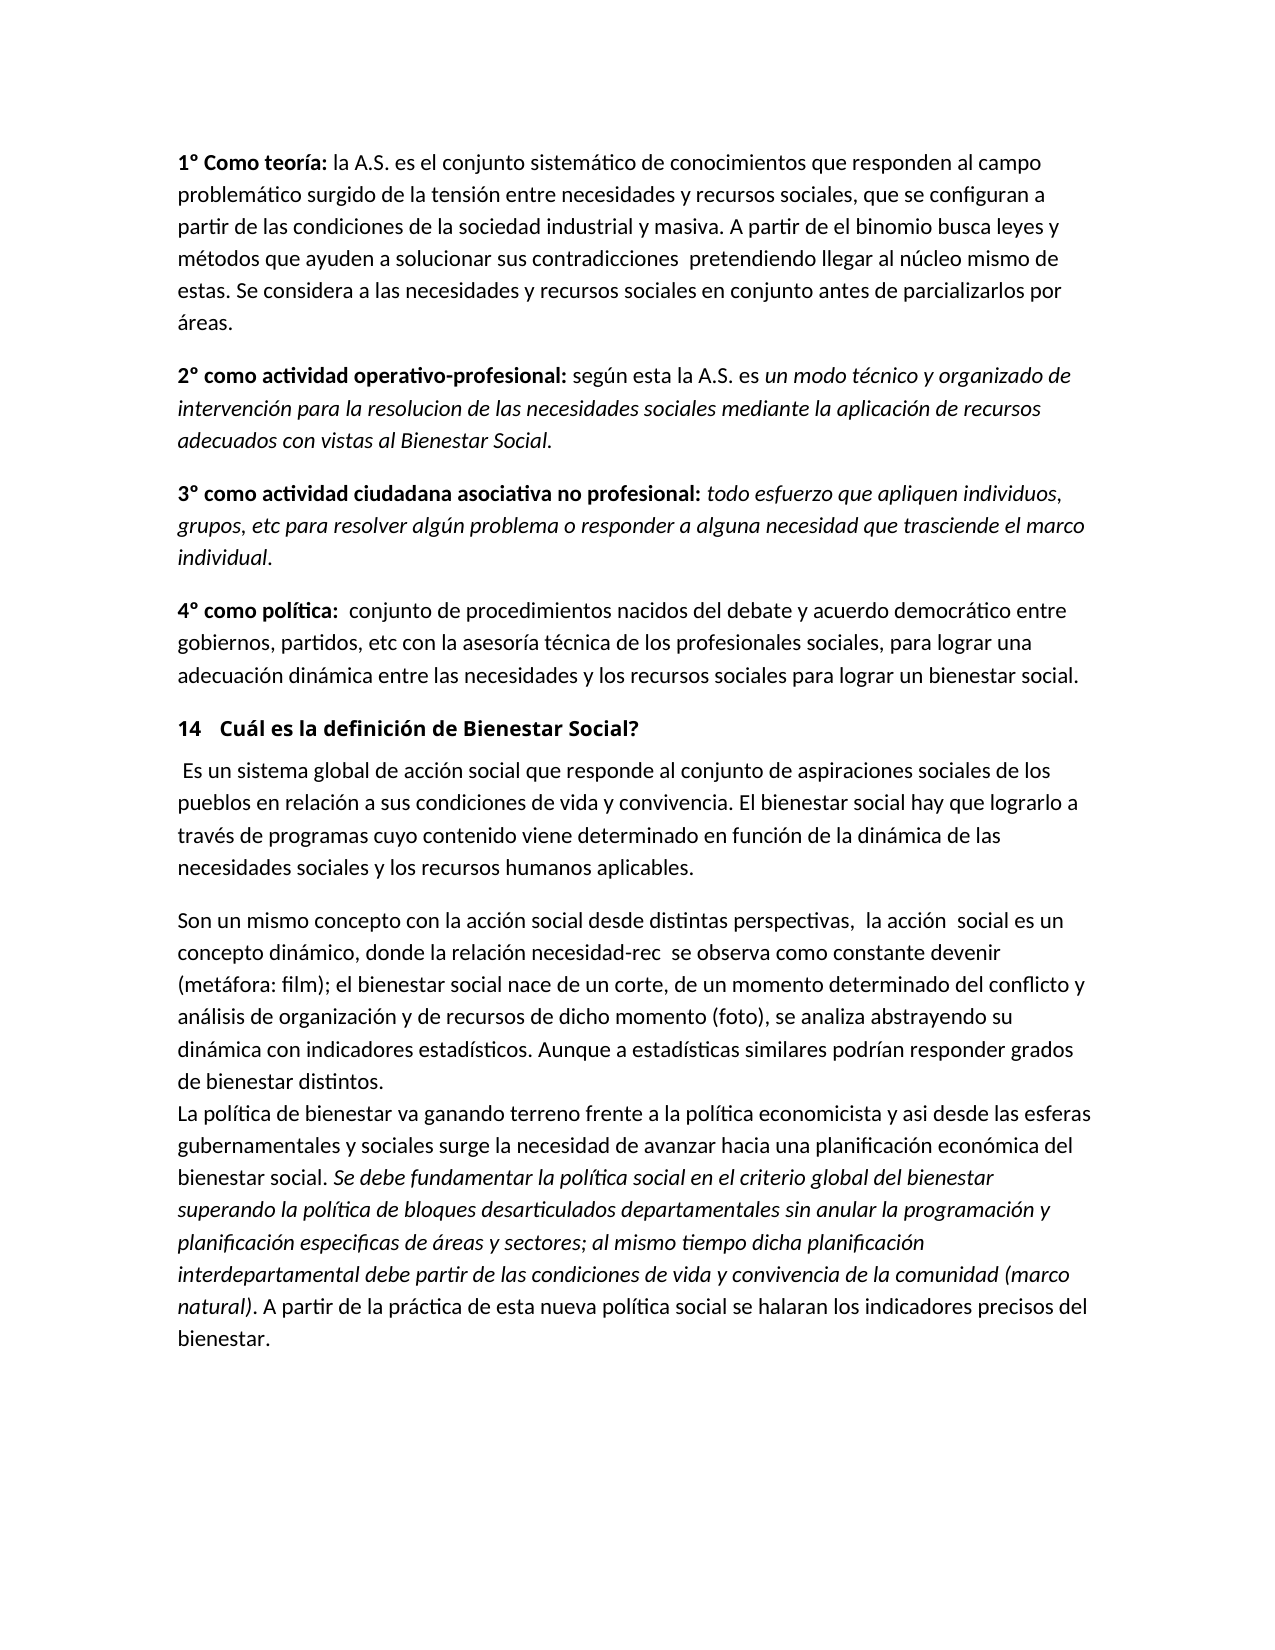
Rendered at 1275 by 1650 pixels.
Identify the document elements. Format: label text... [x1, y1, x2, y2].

text 1º Como teoría: es el conjunto sistemático de conocimientos que responden al campo problemático surgido de la tensión entre necesidades y recursos sociales, que se configuran a partir de las condiciones de la sociedad industrial y masiva. A partir de el binomio busca leyes y métodos que ayuden a solucionar sus contradicciones pretendiendo llegar al núcleo mismo de estas. Se considera a las necesidades y recursos sociales en conjunto antes de parcializarlos por áreas. [177, 148, 1098, 337]
text 3º como actividad ciudadana asociativa no profesional: todo esfuerzo que apliquen individuos, grupos, etc para resolver algún problema o responder a alguna necesidad que trasciende el marco individual. [177, 479, 1098, 571]
text 2º como actividad operativo-profesional: según esta es un modo técnico y organizado de intervención para la resolucion de las necesidades sociales mediante la aplicación de recursos adecuados con vistas al Bienestar Social. [177, 362, 1098, 454]
list Cuál es la definición de Bienestar Social? [177, 714, 1098, 742]
text 4º como política: conjunto de procedimientos nacidos del debate y acuerdo democrático entre gobiernos, partidos, etc con la asesoría técnica de los profesionales sociales, para lograr una adecuación dinámica entre las necesidades y los recursos sociales para lograr un bienestar social. [177, 596, 1098, 689]
text Es un sistema global de acción social que responde al conjunto de aspiraciones sociales de los pueblos en relación a sus condiciones de vida y convivencia. El bienestar social hay que lograrlo a través de programas cuyo contenido viene determinado en función de la dinámica de las necesidades sociales y los recursos humanos aplicables. [177, 756, 1098, 881]
text Son un mismo concepto con la acción social desde distintas perspectivas, la acción social es un concepto dinámico, donde la relación necesidad-rec se observa como constante devenir (metáfora: film); el bienestar social nace de un corte, de un momento determinado del conflicto y análisis de organización y de recursos de dicho momento (foto), se analiza abstrayendo su dinámica con indicadores estadísticos. Aunque a estadísticas similares podrían responder grados de bienestar distintos. La política de bienestar va ganando terreno frente a la política economicista y asi desde las esferas gubernamentales y sociales surge la necesidad de avanzar hacia una planificación económica del bienestar social. Se debe fundamentar la política social en el criterio global del bienestar superando la política de bloques desarticulados departamentales sin anular la programación y planificación especificas de áreas y sectores; al mismo tiempo dicha planificación interdepartamental debe partir de las condiciones de vida y convivencia de la comunidad (marco natural). A partir de la práctica de esta nueva política social se halaran los indicadores precisos del bienestar. [177, 906, 1098, 1352]
